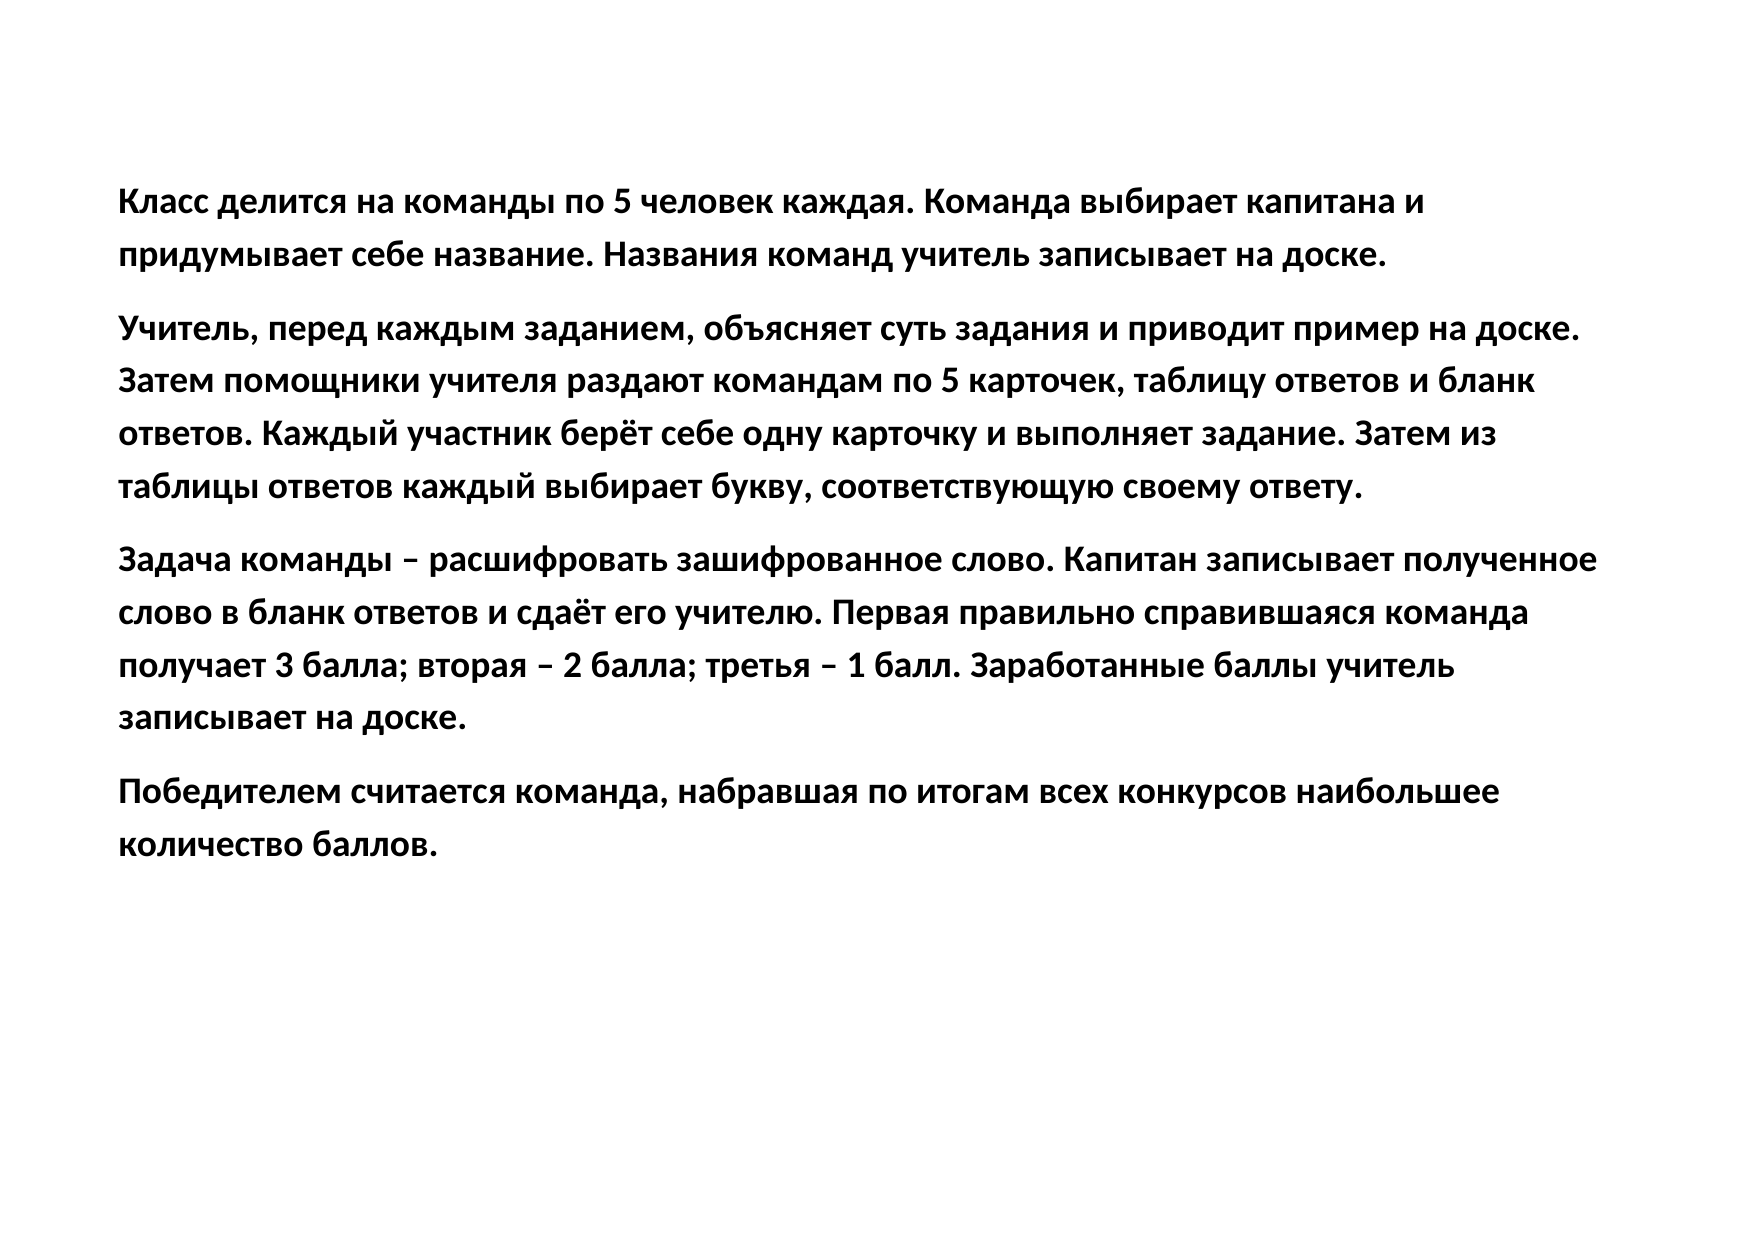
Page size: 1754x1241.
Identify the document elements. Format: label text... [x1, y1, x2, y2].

text Задача команды – расшифровать зашифрованное слово. Капитан записывает полученное слово в бланк ответов и сдаёт его учителю. Первая правильно справившаяся команда получает 3 балла; вторая – 2 балла; третья – 1 балл. Заработанные баллы учитель записывает на доске. [118, 535, 1636, 739]
text Класс делится на команды по 5 человек каждая. Команда выбирает капитана и придумывает себе название. Названия команд учитель записывает на доске. [118, 177, 1636, 276]
text Учитель, перед каждым заданием, объясняет суть задания и приводит пример на доске. Затем помощники учителя раздают командам по 5 карточек, таблицу ответов и бланк ответов. Каждый участник берёт себе одну карточку и выполняет задание. Затем из таблицы ответов каждый выбирает букву, соответствующую своему ответу. [118, 303, 1636, 507]
text Победителем считается команда, набравшая по итогам всех конкурсов наибольшее количество баллов. [118, 767, 1636, 865]
